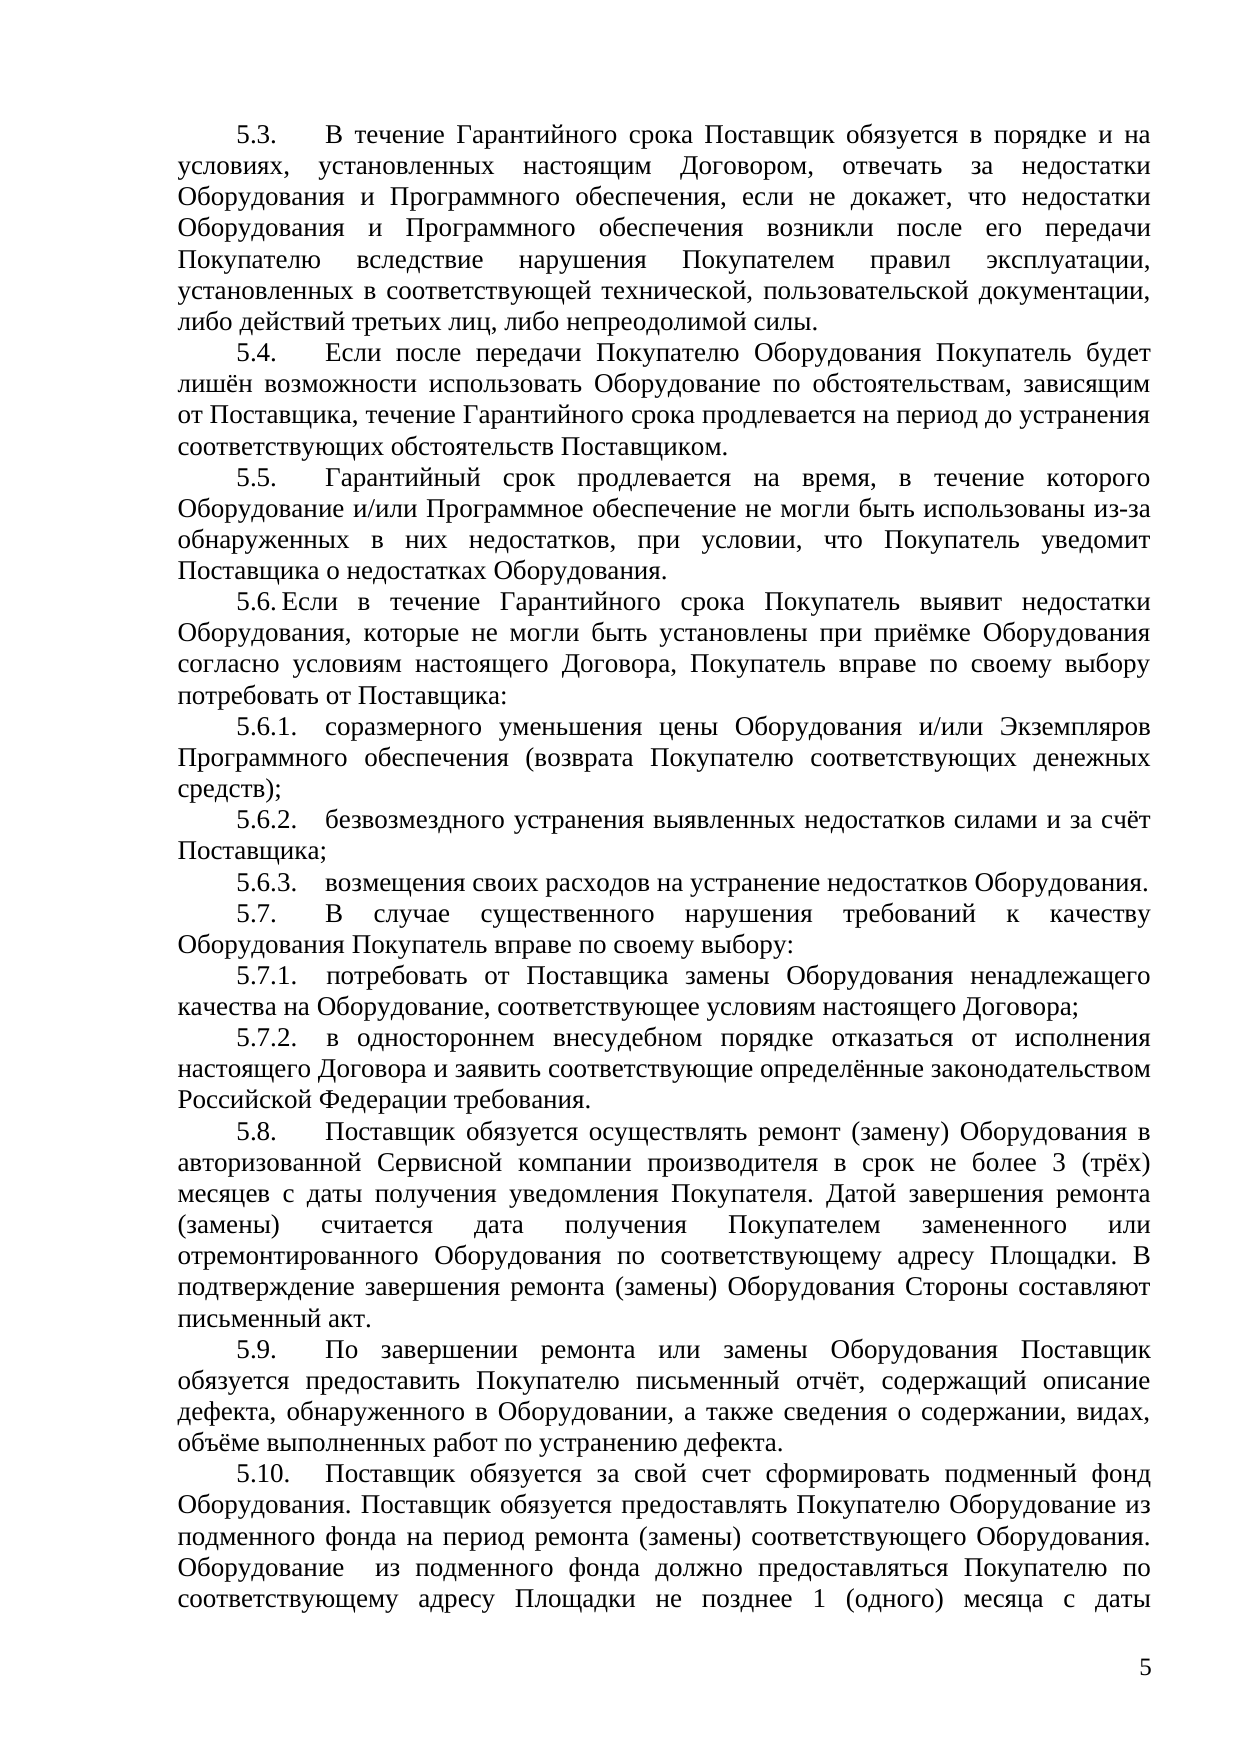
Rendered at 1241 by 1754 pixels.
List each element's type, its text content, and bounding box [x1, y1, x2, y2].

list Гарантийный срок продлевается на время, в течение которого Оборудование и/или Программное обеспечение не могли быть использованы из-за обнаруженных в них недостатков, при условии, что Покупатель уведомит Поставщика о недостатках Оборудования. [177, 461, 1152, 585]
list По завершении ремонта или замены Оборудования Поставщик обязуется предоставить Покупателю письменный отчёт, содержащий описание дефекта, обнаруженного в Оборудовании, а также сведения о содержании, видах, объёме выполненных работ по устранению дефекта. [177, 1333, 1152, 1457]
list в одностороннем внесудебном порядке отказаться от исполнения настоящего Договора и заявить соответствующие определённые законодательством Российской Федерации требования. [177, 1021, 1152, 1115]
list Если в течение Гарантийного срока Покупатель выявит недостатки Оборудования, которые не могли быть установлены при приёмке Оборудования согласно условиям настоящего Договора, Покупатель вправе по своему выбору потребовать от Поставщика: [177, 585, 1152, 710]
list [177, 1457, 1152, 1613]
list возмещения своих расходов на устранение недостатков Оборудования. [177, 866, 1152, 897]
list потребовать от Поставщика замены Оборудования ненадлежащего качества на Оборудование, соответствующее условиям настоящего Договора; [177, 959, 1152, 1021]
list соразмерного уменьшения цены Оборудования и/или Экземпляров Программного обеспечения (возврата Покупателю соответствующих денежных средств); [177, 710, 1152, 803]
list В течение Гарантийного срока Поставщик обязуется в порядке и на условиях, установленных настоящим Договором, отвечать за недостатки Оборудования и Программного обеспечения, если не докажет, что недостатки Оборудования и Программного обеспечения возникли после его передачи Покупателю вследствие нарушения Покупателем правил эксплуатации, установленных в соответствующей технической, пользовательской документации, либо действий третьих лиц, либо непреодолимой силы. [177, 118, 1152, 336]
list Если после передачи Покупателю Оборудования Покупатель будет лишён возможности использовать Оборудование по обстоятельствам, зависящим от Поставщика, течение Гарантийного срока продлевается на период до устранения соответствующих обстоятельств Поставщиком. [177, 336, 1152, 461]
list Поставщик обязуется осуществлять ремонт (замену) Оборудования в авторизованной Сервисной компании производителя в срок не более 3 (трёх) месяцев с даты получения уведомления Покупателя. Датой завершения ремонта (замены) считается дата получения Покупателем замененного или отремонтированного Оборудования по соответствующему адресу Площадки. В подтверждение завершения ремонта (замены) Оборудования Стороны составляют письменный акт. [177, 1115, 1152, 1333]
list В случае существенного нарушения требований к качеству Оборудования Покупатель вправе по своему выбору: [177, 897, 1152, 959]
list безвозмездного устранения выявленных недостатков силами и за счёт Поставщика; [177, 803, 1152, 866]
